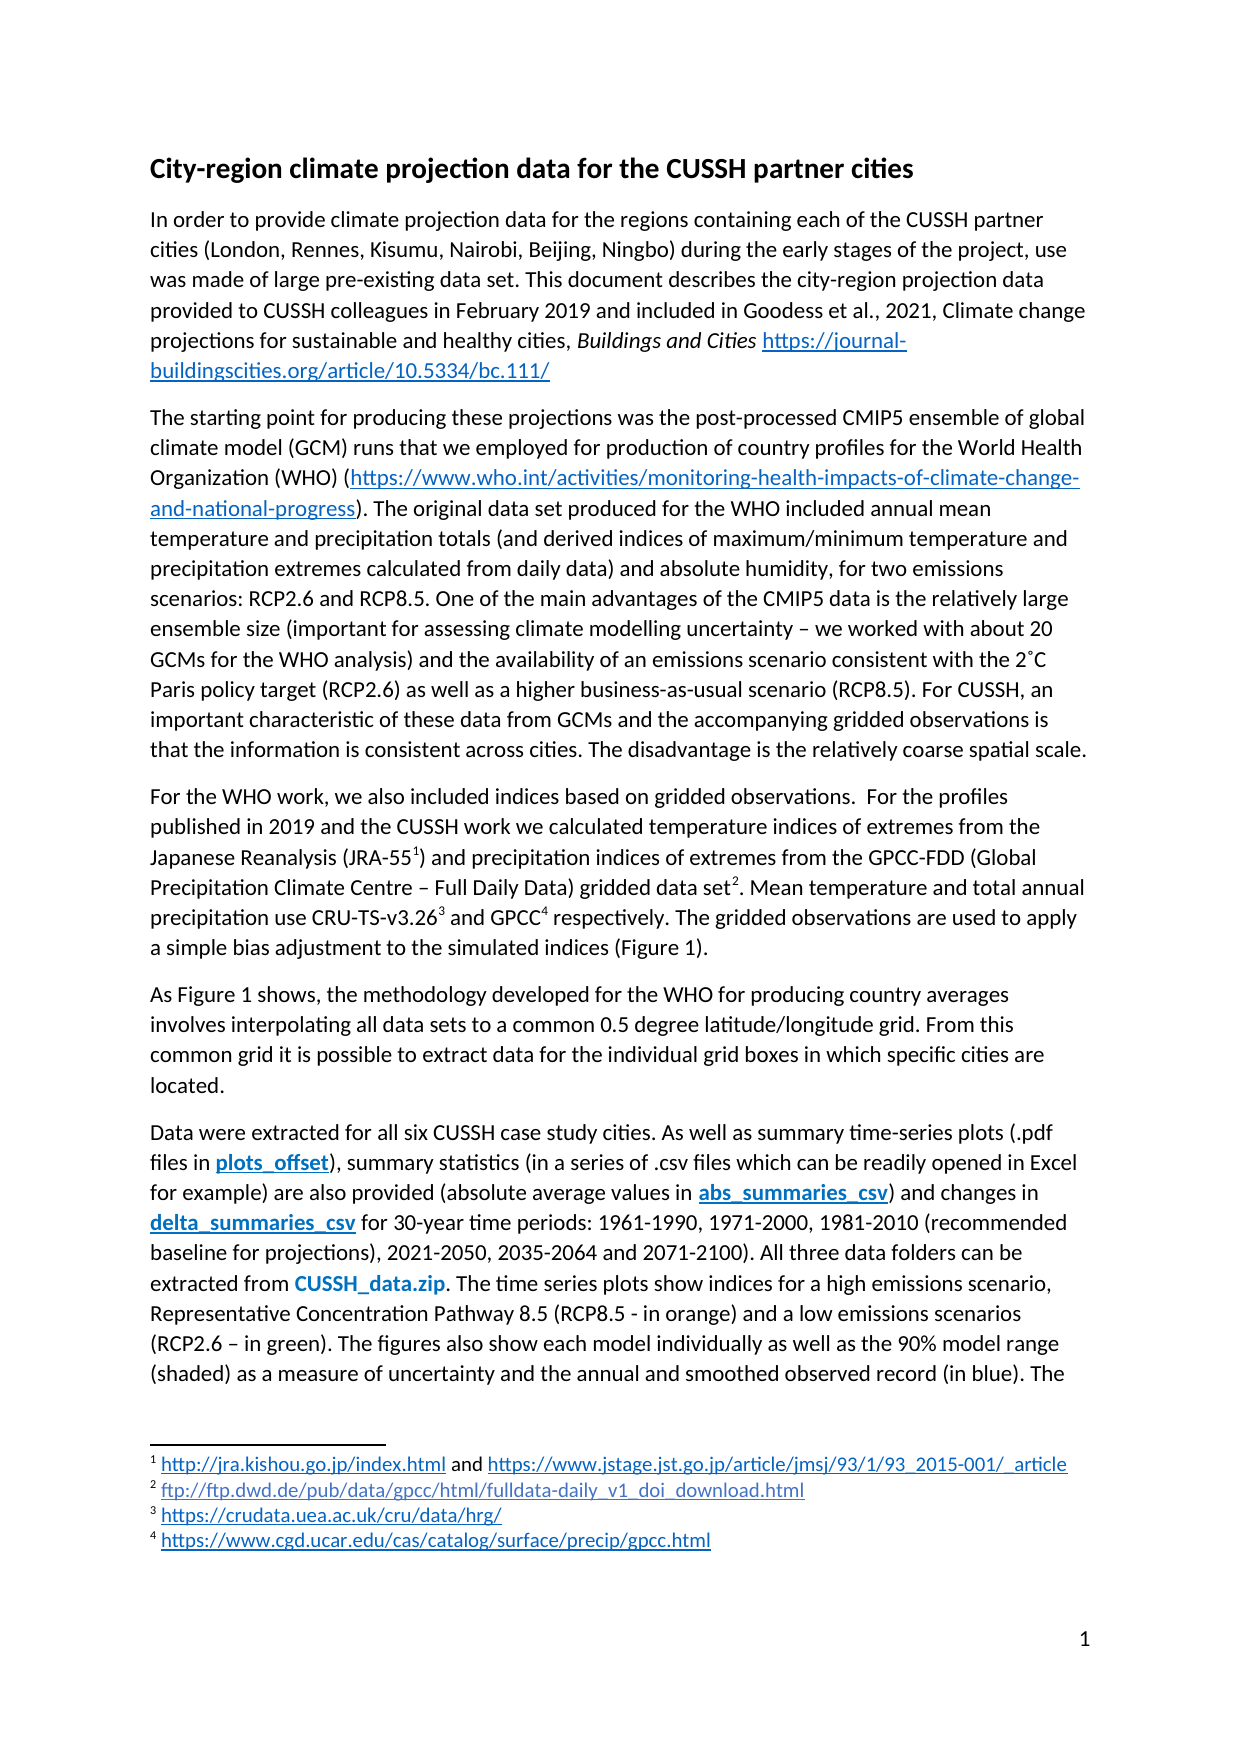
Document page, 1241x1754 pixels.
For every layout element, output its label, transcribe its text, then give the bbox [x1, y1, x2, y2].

text As Figure 1 shows, the methodology developed for the WHO for producing country averages involves interpolating all data sets to a common 0.5 degree latitude/longitude grid. From this common grid it is possible to extract data for the individual grid boxes in which specific cities are located. [150, 980, 1090, 1099]
text The starting point for producing these projections was the post-processed CMIP5 ensemble of global climate model (GCM) runs that we employed for production of country profiles for the World Health Organization (WHO) (https://www.who.int/activities/monitoring-health-impacts-of-climate-change-and-national-progress). The original data set produced for the WHO included annual mean temperature and precipitation totals (and derived indices of maximum/minimum temperature and precipitation extremes calculated from daily data) and absolute humidity, for two emissions scenarios: RCP2.6 and RCP8.5. One of the main advantages of the CMIP5 data is the relatively large ensemble size (important for assessing climate modelling uncertainty – we worked with about 20 GCMs for the WHO analysis) and the availability of an emissions scenario consistent with the 2˚C Paris policy target (RCP2.6) as well as a higher business-as-usual scenario (RCP8.5). For CUSSH, an important characteristic of these data from GCMs and the accompanying gridded observations is that the information is consistent across cities. The disadvantage is the relatively coarse spatial scale. [150, 403, 1090, 763]
text For the WHO work, we also included indices based on gridded observations. For the profiles published in 2019 and the CUSSH work we calculated temperature indices of extremes from the Japanese Reanalysis (JRA-55) and precipitation indices of extremes from the GPCC-FDD (Global Precipitation Climate Centre – Full Daily Data) gridded data set. Mean temperature and total annual precipitation use CRU-TS-v3.263 and GPCC4 respectively. The gridded observations are used to apply a simple bias adjustment to the simulated indices (Figure 1). [150, 782, 1090, 961]
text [150, 1118, 1090, 1387]
text City-region climate projection data for the CUSSH partner cities [150, 150, 1090, 186]
text In order to provide climate projection data for the regions containing each of the CUSSH partner cities (London, Rennes, Kisumu, Nairobi, Beijing, Ningbo) during the early stages of the project, use was made of large pre-existing data set. This document describes the city-region projection data provided to CUSSH colleagues in February 2019 and included in Goodess et al., 2021, Climate change projections for sustainable and healthy cities, Buildings and Cities https://journal-buildingscities.org/article/10.5334/bc.111/ [150, 205, 1090, 384]
